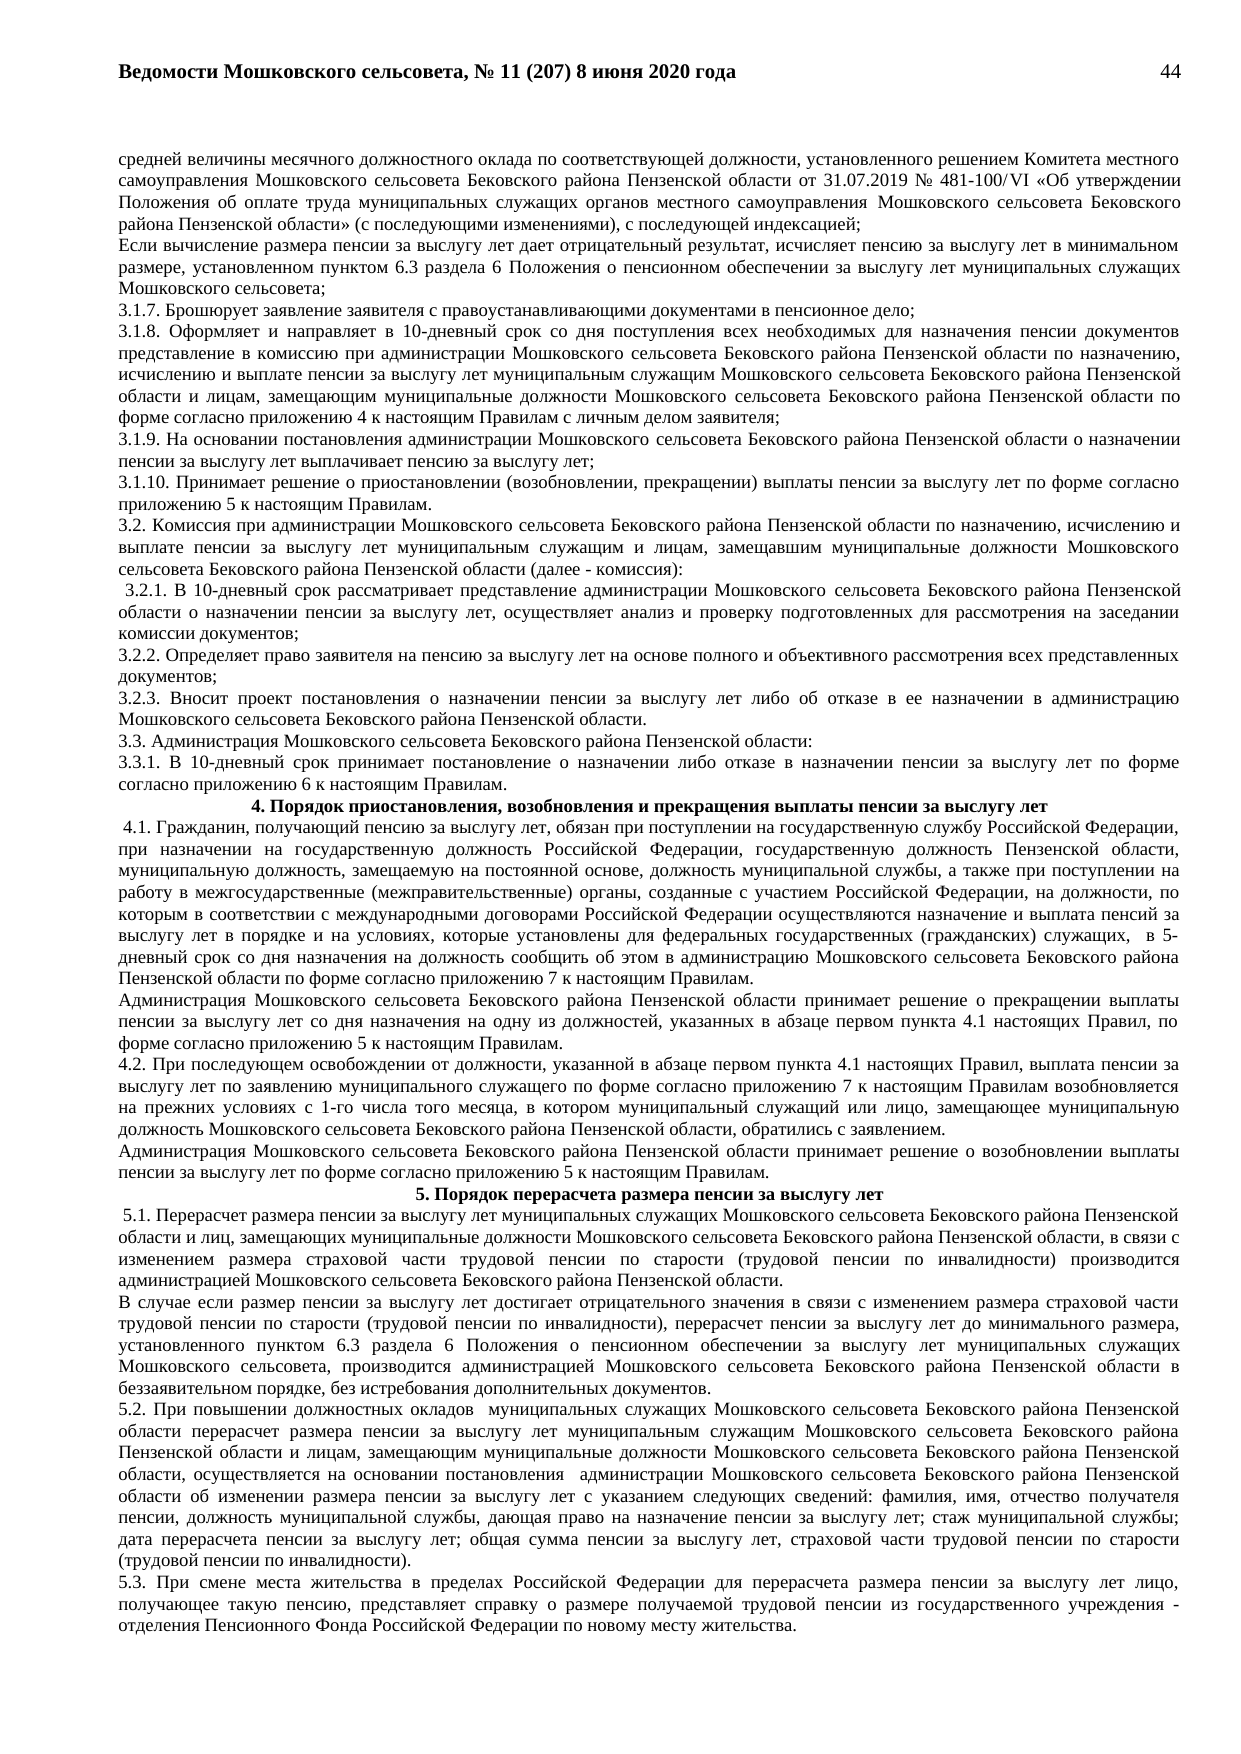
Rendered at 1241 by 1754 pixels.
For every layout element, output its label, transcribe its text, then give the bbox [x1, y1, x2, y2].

text 3.2.2. Определяет право заявителя на пенсию за выслугу лет на основе полного и объективного рассмотрения всех представленных документов; [118, 644, 1181, 687]
text 5.2. При повышении должностных окладов муниципальных служащих Мошковского сельсовета Бековского района Пензенской области перерасчет размера пенсии за выслугу лет муниципальным служащим Мошковского сельсовета Бековского района Пензенской области и лицам, замещающим муниципальные должности Мошковского сельсовета Бековского района Пензенской области, осуществляется на основании постановления администрации Мошковского сельсовета Бековского района Пензенской области об изменении размера пенсии за выслугу лет с указанием следующих сведений: фамилия, имя, отчество получателя пенсии, должность муниципальной службы, дающая право на назначение пенсии за выслугу лет; стаж муниципальной службы; дата перерасчета пенсии за выслугу лет; общая сумма пенсии за выслугу лет, страховой части трудовой пенсии по старости (трудовой пенсии по инвалидности). [118, 1398, 1181, 1571]
text 3.1.7. Брошюрует заявление заявителя с правоустанавливающими документами в пенсионное дело; [118, 299, 1181, 320]
text 3.2.1. В 10-дневный срок рассматривает представление администрации Мошковского сельсовета Бековского района Пензенской области о назначении пенсии за выслугу лет, осуществляет анализ и проверку подготовленных для рассмотрения на заседании комиссии документов; [118, 579, 1181, 644]
text 3.1.10. Принимает решение о приостановлении (возобновлении, прекращении) выплаты пенсии за выслугу лет по форме согласно приложению 5 к настоящим Правилам. [118, 471, 1181, 514]
text 4. Порядок приостановления, возобновления и прекращения выплаты пенсии за выслугу лет [118, 794, 1181, 816]
text Администрация Мошковского сельсовета Бековского района Пензенской области принимает решение о возобновлении выплаты пенсии за выслугу лет по форме согласно приложению 5 к настоящим Правилам. [118, 1139, 1181, 1183]
text Если вычисление размера пенсии за выслугу лет дает отрицательный результат, исчисляет пенсию за выслугу лет в минимальном размере, установленном пунктом 6.3 раздела 6 Положения о пенсионном обеспечении за выслугу лет муниципальных служащих Мошковского сельсовета; [118, 234, 1181, 299]
text 4.2. При последующем освобождении от должности, указанной в абзаце первом пункта 4.1 настоящих Правил, выплата пенсии за выслугу лет по заявлению муниципального служащего по форме согласно приложению 7 к настоящим Правилам возобновляется на прежних условиях с 1-го числа того месяца, в котором муниципальный служащий или лицо, замещающее муниципальную должность Мошковского сельсовета Бековского района Пензенской области, обратились с заявлением. [118, 1053, 1181, 1139]
text 5. Порядок перерасчета размера пенсии за выслугу лет [118, 1183, 1181, 1204]
text 3.2. Комиссия при администрации Мошковского сельсовета Бековского района Пензенской области по назначению, исчислению и выплате пенсии за выслугу лет муниципальным служащим и лицам, замещавшим муниципальные должности Мошковского сельсовета Бековского района Пензенской области (далее - комиссия): [118, 514, 1181, 579]
text 3.1.8. Оформляет и направляет в 10-дневный срок со дня поступления всех необходимых для назначения пенсии документов представление в комиссию при администрации Мошковского сельсовета Бековского района Пензенской области по назначению, исчислению и выплате пенсии за выслугу лет муниципальным служащим Мошковского сельсовета Бековского района Пензенской области и лицам, замещающим муниципальные должности Мошковского сельсовета Бековского района Пензенской области по форме согласно приложению 4 к настоящим Правилам с личным делом заявителя; [118, 320, 1181, 428]
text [118, 148, 1181, 234]
text 3.1.9. На основании постановления администрации Мошковского сельсовета Бековского района Пензенской области о назначении пенсии за выслугу лет выплачивает пенсию за выслугу лет; [118, 428, 1181, 471]
text 5.3. При смене места жительства в пределах Российской Федерации для перерасчета размера пенсии за выслугу лет лицо, получающее такую пенсию, представляет справку о размере получаемой трудовой пенсии из государственного учреждения - отделения Пенсионного Фонда Российской Федерации по новому месту жительства. [118, 1571, 1181, 1636]
text В случае если размер пенсии за выслугу лет достигает отрицательного значения в связи с изменением размера страховой части трудовой пенсии по старости (трудовой пенсии по инвалидности), перерасчет пенсии за выслугу лет до минимального размера, установленного пунктом 6.3 раздела 6 Положения о пенсионном обеспечении за выслугу лет муниципальных служащих Мошковского сельсовета, производится администрацией Мошковского сельсовета Бековского района Пензенской области в беззаявительном порядке, без истребования дополнительных документов. [118, 1291, 1181, 1398]
text Администрация Мошковского сельсовета Бековского района Пензенской области принимает решение о прекращении выплаты пенсии за выслугу лет со дня назначения на одну из должностей, указанных в абзаце первом пункта 4.1 настоящих Правил, по форме согласно приложению 5 к настоящим Правилам. [118, 989, 1181, 1053]
text 3.3. Администрация Мошковского сельсовета Бековского района Пензенской области: [118, 730, 1181, 751]
text 5.1. Перерасчет размера пенсии за выслугу лет муниципальных служащих Мошковского сельсовета Бековского района Пензенской области и лиц, замещающих муниципальные должности Мошковского сельсовета Бековского района Пензенской области, в связи с изменением размера страховой части трудовой пенсии по старости (трудовой пенсии по инвалидности) производится администрацией Мошковского сельсовета Бековского района Пензенской области. [118, 1204, 1181, 1291]
text 3.3.1. В 10-дневный срок принимает постановление о назначении либо отказе в назначении пенсии за выслугу лет по форме согласно приложению 6 к настоящим Правилам. [118, 751, 1181, 794]
text 3.2.3. Вносит проект постановления о назначении пенсии за выслугу лет либо об отказе в ее назначении в администрацию Мошковского сельсовета Бековского района Пензенской области. [118, 687, 1181, 730]
text 4.1. Гражданин, получающий пенсию за выслугу лет, обязан при поступлении на государственную службу Российской Федерации, при назначении на государственную должность Российской Федерации, государственную должность Пензенской области, муниципальную должность, замещаемую на постоянной основе, должность муниципальной службы, а также при поступлении на работу в межгосударственные (межправительственные) органы, созданные с участием Российской Федерации, на должности, по которым в соответствии с международными договорами Российской Федерации осуществляются назначение и выплата пенсий за выслугу лет в порядке и на условиях, которые установлены для федеральных государственных (гражданских) служащих, в 5-дневный срок со дня назначения на должность сообщить об этом в администрацию Мошковского сельсовета Бековского района Пензенской области по форме согласно приложению 7 к настоящим Правилам. [118, 816, 1181, 989]
